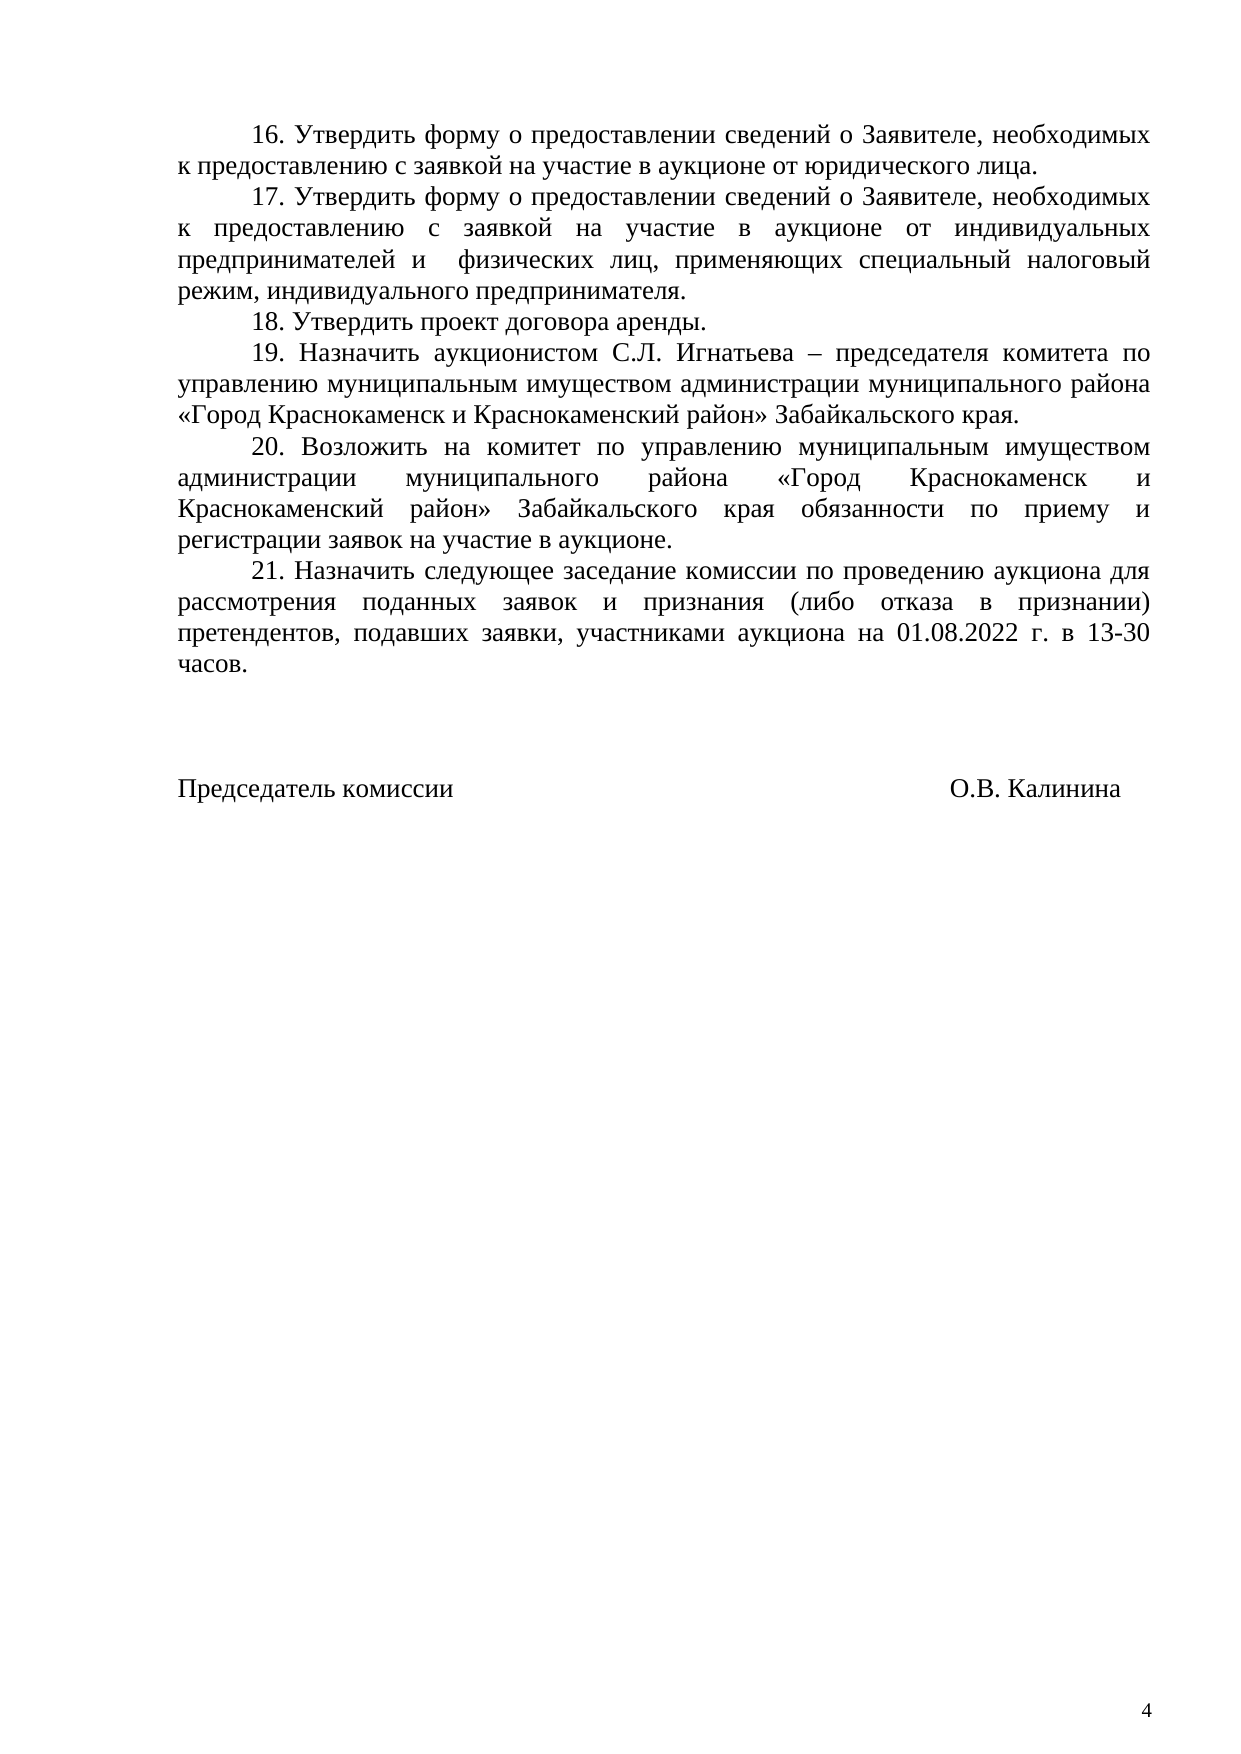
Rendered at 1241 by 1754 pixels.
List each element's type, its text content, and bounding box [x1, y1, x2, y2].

text 16. Утвердить форму о предоставлении сведений о Заявителе, необходимых к предоставлению с заявкой на участие в аукционе от юридического лица. [177, 118, 1152, 180]
text Председатель комиссии О.В. Калинина [177, 772, 1152, 803]
text 19. Назначить аукционистом С.Л. Игнатьева – председателя комитета по управлению муниципальным имуществом администрации муниципального района «Город Краснокаменск и Краснокаменский район» Забайкальского края. [177, 336, 1152, 429]
text 18. Утвердить проект договора аренды. [177, 305, 1152, 336]
text 21. Назначить следующее заседание комиссии по проведению аукциона для рассмотрения поданных заявок и признания (либо отказа в признании) претендентов, подавших заявки, участниками аукциона на 01.08.2022 г. в 13-30 часов. [177, 554, 1152, 679]
text 17. Утвердить форму о предоставлении сведений о Заявителе, необходимых к предоставлению с заявкой на участие в аукционе от индивидуальных предпринимателей и физических лиц, применяющих специальный налоговый режим, индивидуального предпринимателя. [177, 180, 1152, 305]
text 20. Возложить на комитет по управлению муниципальным имуществом администрации муниципального района «Город Краснокаменск и Краснокаменский район» Забайкальского края обязанности по приему и регистрации заявок на участие в аукционе. [177, 429, 1152, 554]
